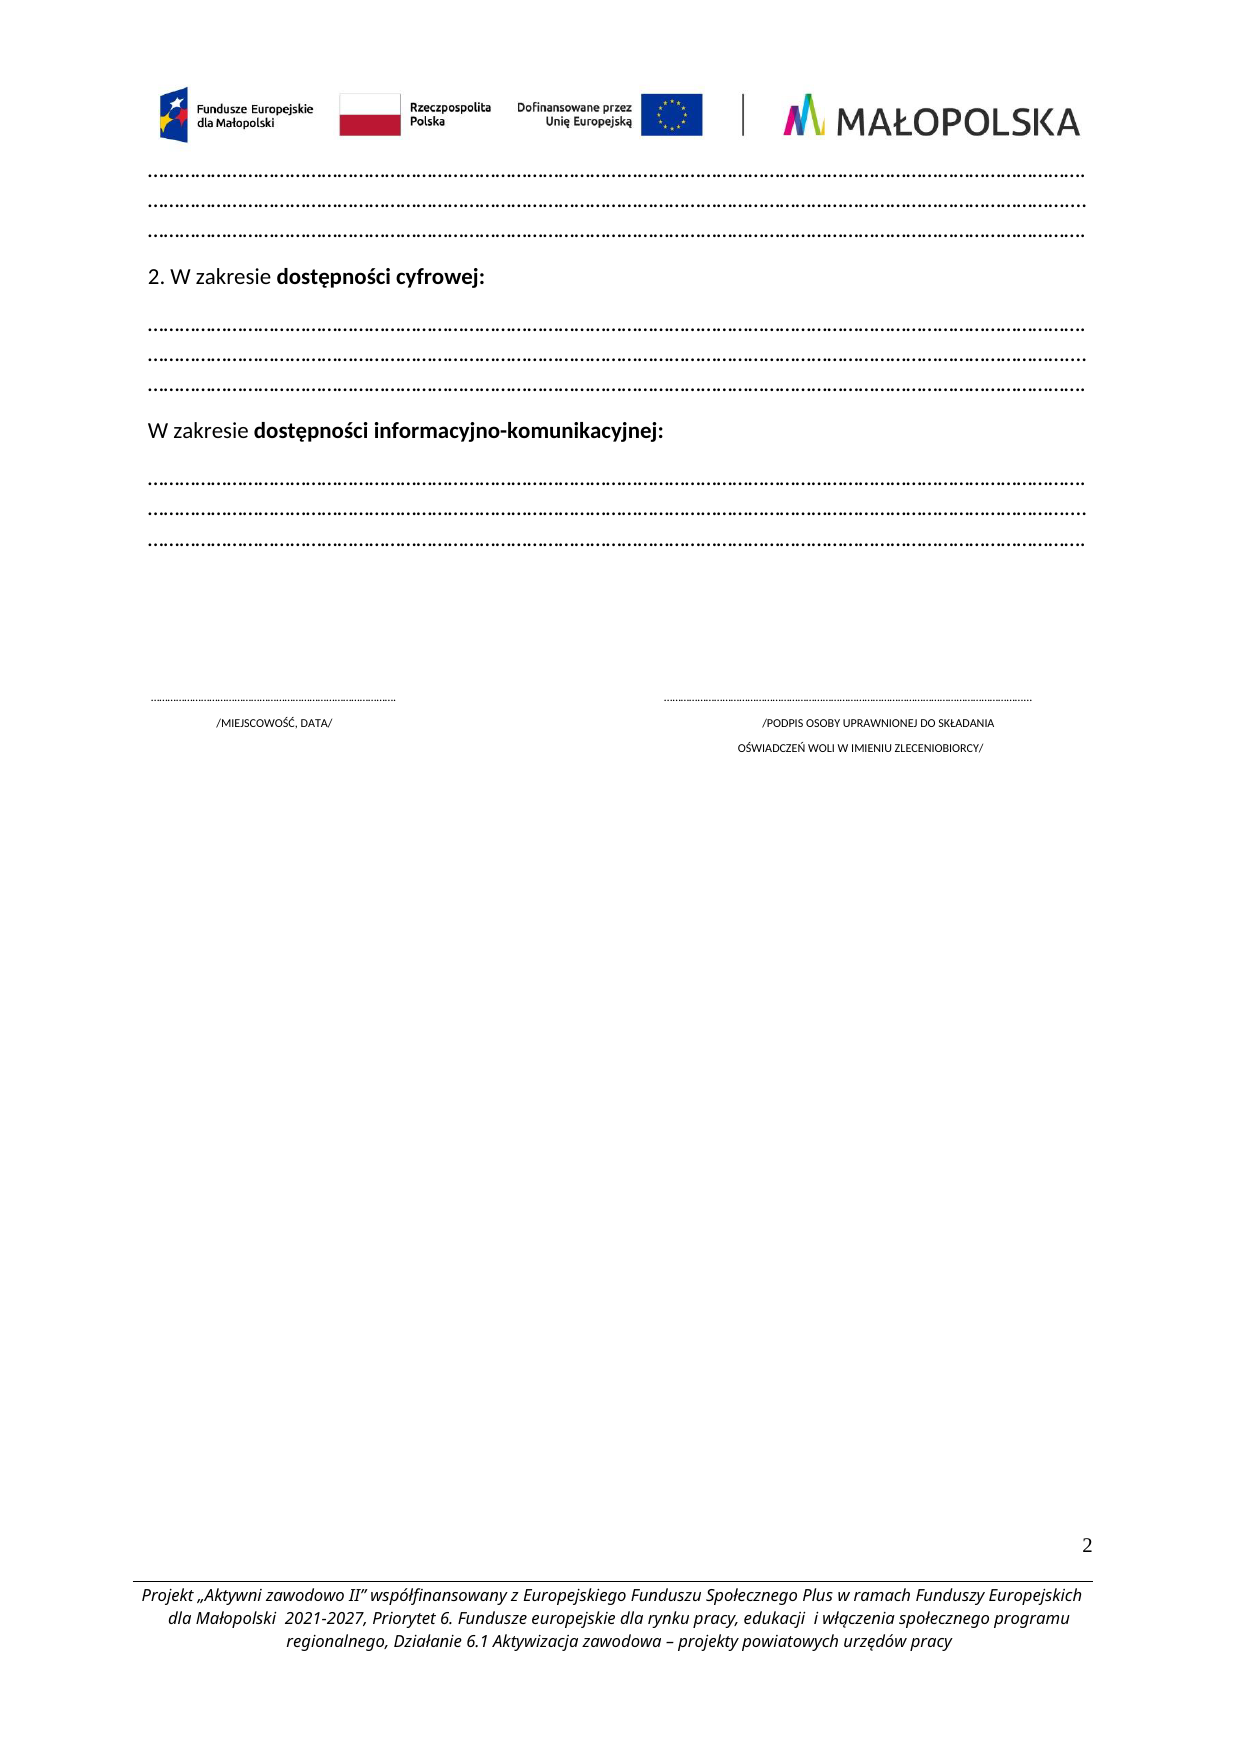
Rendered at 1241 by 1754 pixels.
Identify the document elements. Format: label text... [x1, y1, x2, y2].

text W zakresie dostępności informacyjno-komunikacyjnej: [148, 416, 1093, 444]
text 2. W zakresie dostępności cyfrowej: [148, 262, 1093, 290]
text /MIEJSCOWOŚĆ, DATA/ /PODPIS OSOBY UPRAWNIONEJ DO SKŁADANIA [118, 715, 1093, 741]
list ………………………………………………………………………………………………………………………………………………………….... [148, 493, 1093, 522]
list ……………………………………………………………………………………………………………………………………………………………. [148, 309, 1093, 337]
list ………………………………………………………………………………………………………………………………………………………….... [148, 185, 1093, 213]
text ……………………………………………………………………………. …………………………………………………………………………………………………………………... [118, 690, 1093, 715]
list ……………………………………………………………………………………………………………………………………………………………. [148, 524, 1093, 552]
list ……………………………………………………………………………………………………………………………………………………………. [148, 463, 1093, 491]
list ………………………………………………………………………………………………………………………………………………………….... [148, 339, 1093, 367]
list ……………………………………………………………………………………………………………………………………………………………. [148, 369, 1093, 398]
text OŚWIADCZEŃ WOLI W IMIENIU ZLECENIOBIORCY/ [118, 741, 1093, 766]
list ……………………………………………………………………………………………………………………………………………………………. [148, 156, 1093, 183]
list ……………………………………………………………………………………………………………………………………………………………. [148, 215, 1093, 243]
